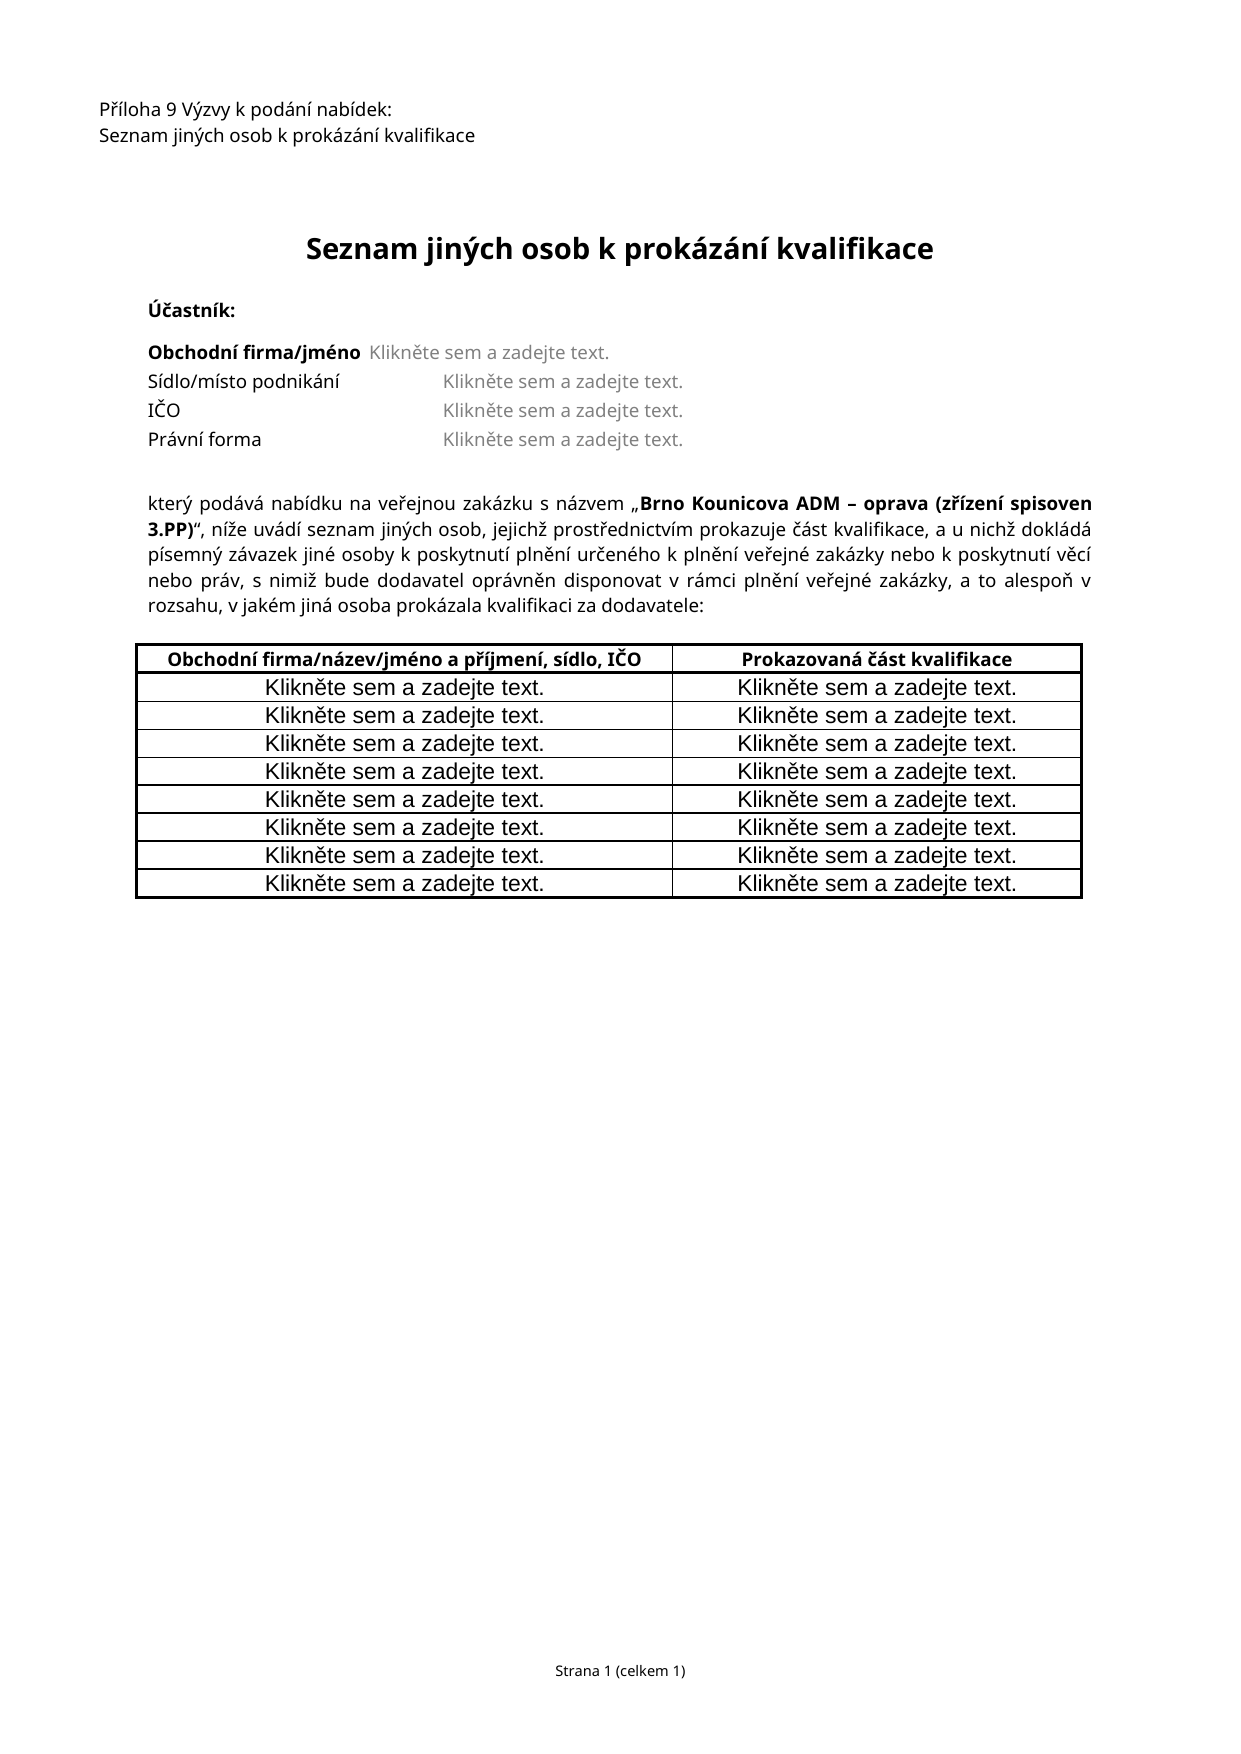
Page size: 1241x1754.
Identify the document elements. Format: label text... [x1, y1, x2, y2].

text IČO [148, 394, 1093, 423]
text Obchodní firma/jméno [148, 336, 1093, 365]
text Účastník: [148, 293, 1093, 324]
text který podává nabídku na veřejnou zakázku s názvem „Brno Kounicova ADM – oprava (zřízení spisoven 3.PP)“, níže uvádí seznam jiných osob, jejichž prostřednictvím prokazuje část kvalifikace, a u nichž dokládá písemný závazek jiné osoby k poskytnutí plnění určeného k plnění veřejné zakázky nebo k poskytnutí věcí nebo práv, s nimiž bude dodavatel oprávněn disponovat v rámci plnění veřejné zakázky, a to alespoň v rozsahu, v jakém jiná osoba prokázala kvalifikaci za dodavatele: [148, 490, 1093, 618]
text Právní forma [148, 423, 1093, 452]
text Sídlo/místo podnikání [148, 365, 1093, 394]
table_header Obchodní firma/název/jméno a příjmení, sídlo, IČO [138, 646, 672, 671]
title Seznam jiných osob k prokázání kvalifikace [148, 228, 1093, 268]
table_header Prokazovaná část kvalifikace [673, 646, 1080, 671]
